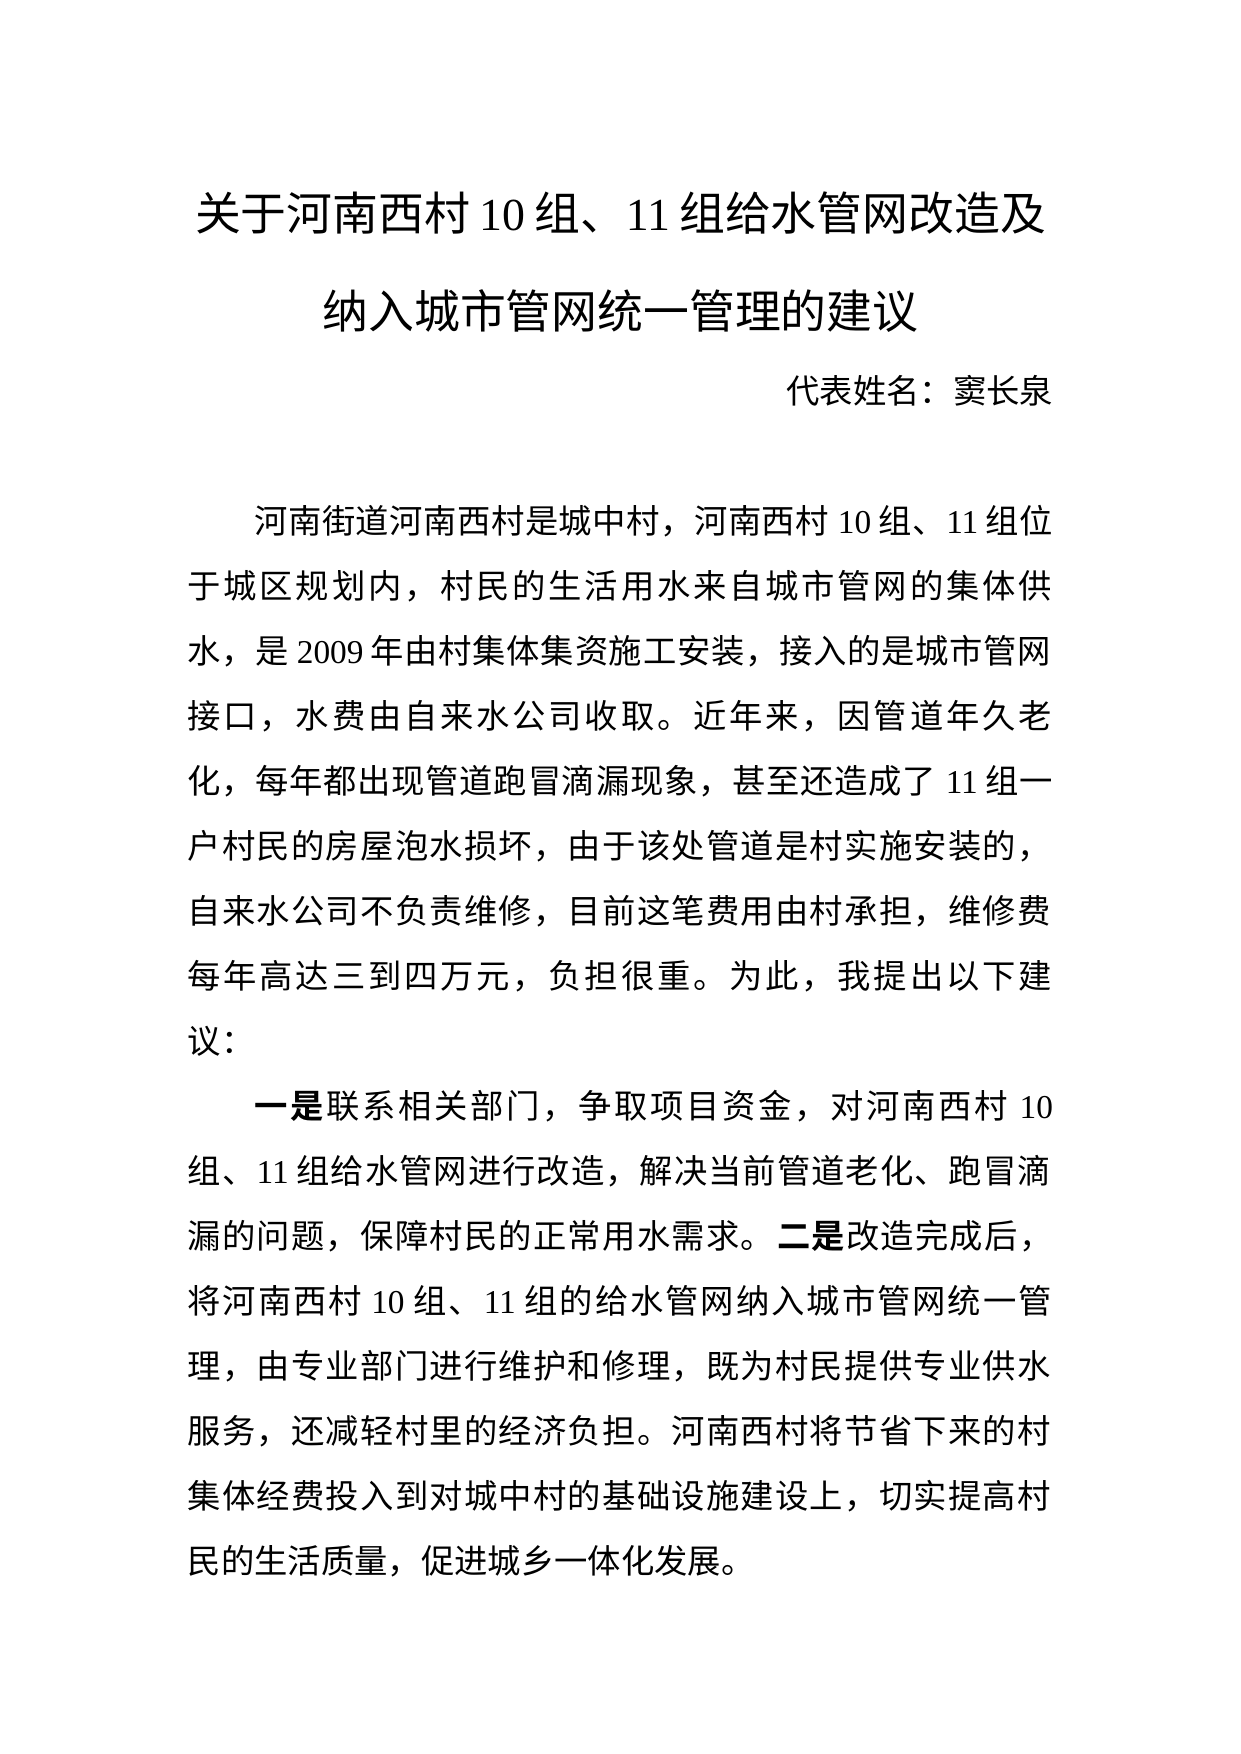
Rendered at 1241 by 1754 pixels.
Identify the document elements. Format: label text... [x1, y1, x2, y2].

list 代表姓名：窦长泉 [187, 357, 1053, 422]
list 关于河南西村10组、11组给水管网改造及纳入城市管网统一管理的建议 [187, 162, 1053, 357]
list 一是联系相关部门，争取项目资金，对河南西村10组、11组给水管网进行改造，解决当前管道老化、跑冒滴漏的问题，保障村民的正常用水需求。二是改造完成后，将河南西村10组、11组的给水管网纳入城市管网统一管理，由专业部门进行维护和修理，既为村民提供专业供水服务，还减轻村里的经济负担。河南西村将节省下来的村集体经费投入到对城中村的基础设施建设上，切实提高村民的生活质量，促进城乡一体化发展。 [187, 1072, 1053, 1592]
list 河南街道河南西村是城中村，河南西村10组、11组位于城区规划内，村民的生活用水来自城市管网的集体供水，是2009年由村集体集资施工安装，接入的是城市管网接口，水费由自来水公司收取。近年来，因管道年久老化，每年都出现管道跑冒滴漏现象，甚至还造成了11组一户村民的房屋泡水损坏，由于该处管道是村实施安装的，自来水公司不负责维修，目前这笔费用由村承担，维修费每年高达三到四万元，负担很重。为此，我提出以下建议： [187, 487, 1053, 1072]
